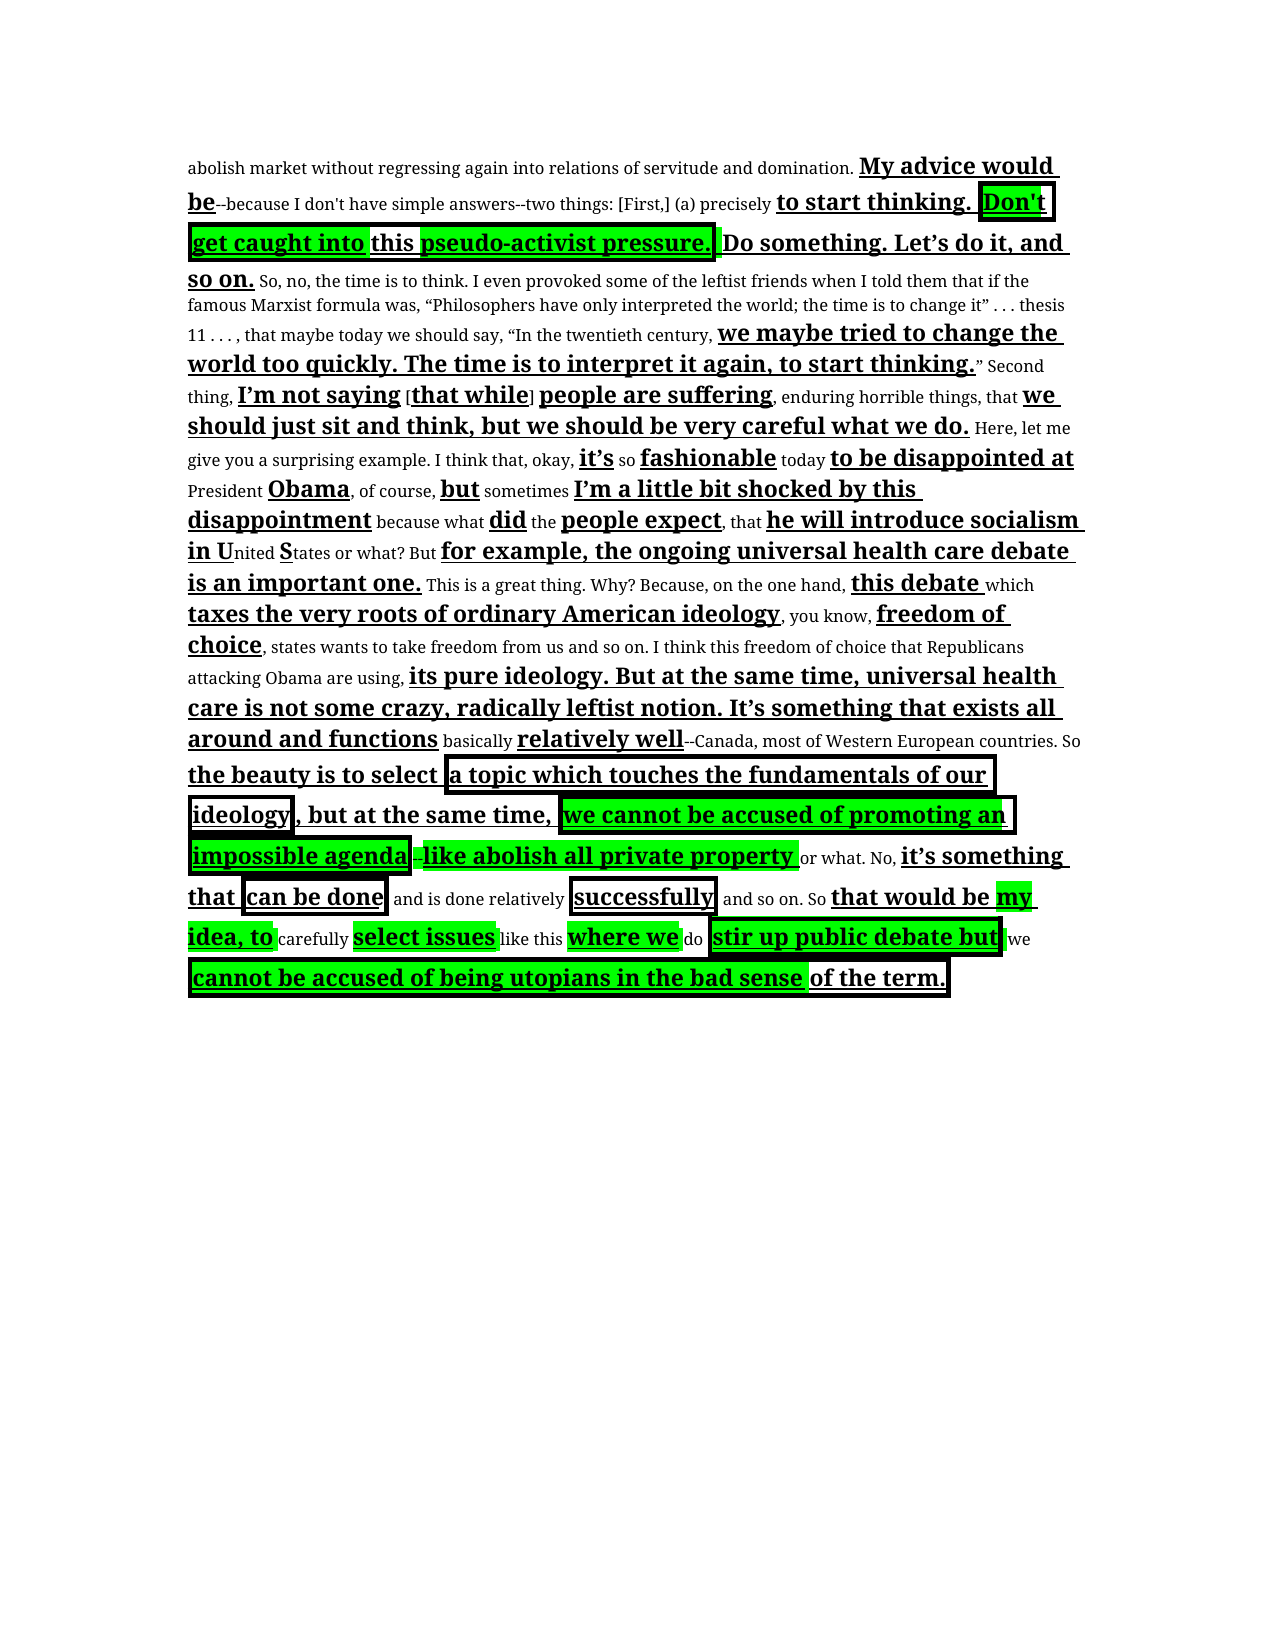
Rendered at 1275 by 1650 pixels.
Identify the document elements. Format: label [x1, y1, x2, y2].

text [187, 150, 1087, 998]
